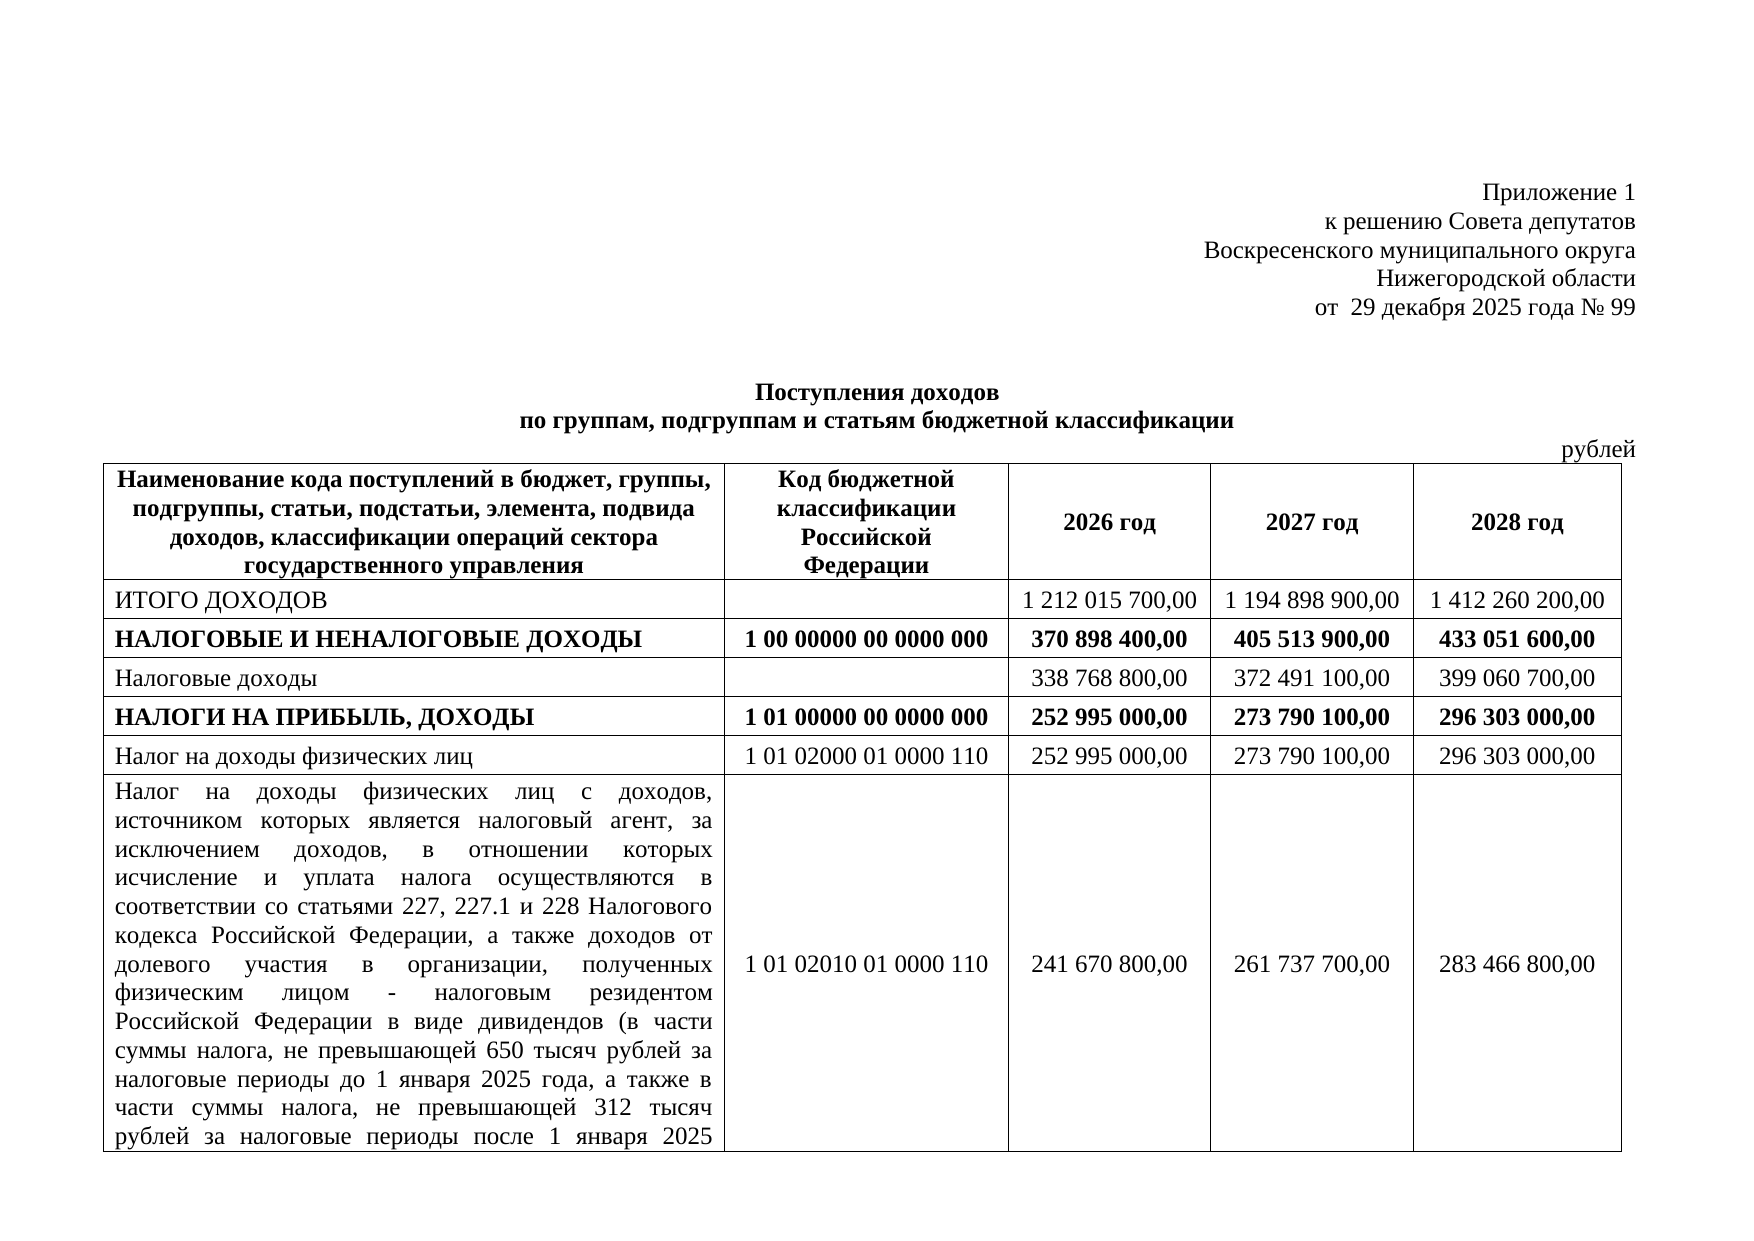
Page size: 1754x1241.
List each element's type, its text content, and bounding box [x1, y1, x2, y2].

text от 29 декабря 2025 года № 99 [118, 292, 1636, 321]
table_cell 1 01 00000 00 0000 000 [725, 697, 1008, 735]
table_cell 252 995 000,00 [1009, 697, 1210, 735]
table_cell 370 898 400,00 [1009, 619, 1210, 657]
table_header 2028 год [1414, 464, 1621, 579]
text Воскресенского муниципального округа [118, 235, 1636, 263]
table_cell 296 303 000,00 [1414, 697, 1621, 735]
table_header Наименование кода поступлений в бюджет, группы, подгруппы, статьи, подстатьи, элемента, подвида доходов, классификации операций сектора государственного управления [104, 464, 724, 579]
table_cell [725, 658, 1008, 696]
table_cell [725, 775, 1008, 1151]
table_cell НАЛОГОВЫЕ И НЕНАЛОГОВЫЕ ДОХОДЫ [104, 619, 724, 657]
table_cell 273 790 100,00 [1211, 697, 1413, 735]
table_cell 399 060 700,00 [1414, 658, 1621, 696]
table_cell 283 466 800,00 [1414, 775, 1621, 1151]
table_cell [725, 580, 1008, 618]
table_cell 1 00 00000 00 0000 000 [725, 619, 1008, 657]
table_cell 296 303 000,00 [1414, 736, 1621, 774]
table_cell 1 212 015 700,00 [1009, 580, 1210, 618]
table_cell 273 790 100,00 [1211, 736, 1413, 774]
table_cell 372 491 100,00 [1211, 658, 1413, 696]
table_cell 405 513 900,00 [1211, 619, 1413, 657]
table_cell 1 412 260 200,00 [1414, 580, 1621, 618]
table_cell 241 670 800,00 [1009, 775, 1210, 1151]
table_header Код бюджетной классификации Российской Федерации [725, 464, 1008, 579]
table_cell 1 194 898 900,00 [1211, 580, 1413, 618]
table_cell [104, 775, 724, 1151]
table_cell Налог на доходы физических лиц [104, 736, 724, 774]
text к решению Совета депутатов [118, 206, 1636, 235]
table_cell НАЛОГИ НА ПРИБЫЛЬ, ДОХОДЫ [104, 697, 724, 735]
table_cell 261 737 700,00 [1211, 775, 1413, 1151]
text Поступления доходов [118, 377, 1636, 406]
table_header 2026 год [1009, 464, 1210, 579]
text Нижегородской области [118, 263, 1636, 292]
text Приложение 1 [118, 177, 1636, 206]
table_cell Налоговые доходы [104, 658, 724, 696]
table_cell 252 995 000,00 [1009, 736, 1210, 774]
table_cell 433 051 600,00 [1414, 619, 1621, 657]
text рублей [118, 434, 1636, 463]
text по группам, подгруппам и статьям бюджетной классификации [118, 406, 1636, 434]
table_header 2027 год [1211, 464, 1413, 579]
table_cell ИТОГО ДОХОДОВ [104, 580, 724, 618]
table_cell 1 01 02000 01 0000 110 [725, 736, 1008, 774]
table_cell 338 768 800,00 [1009, 658, 1210, 696]
